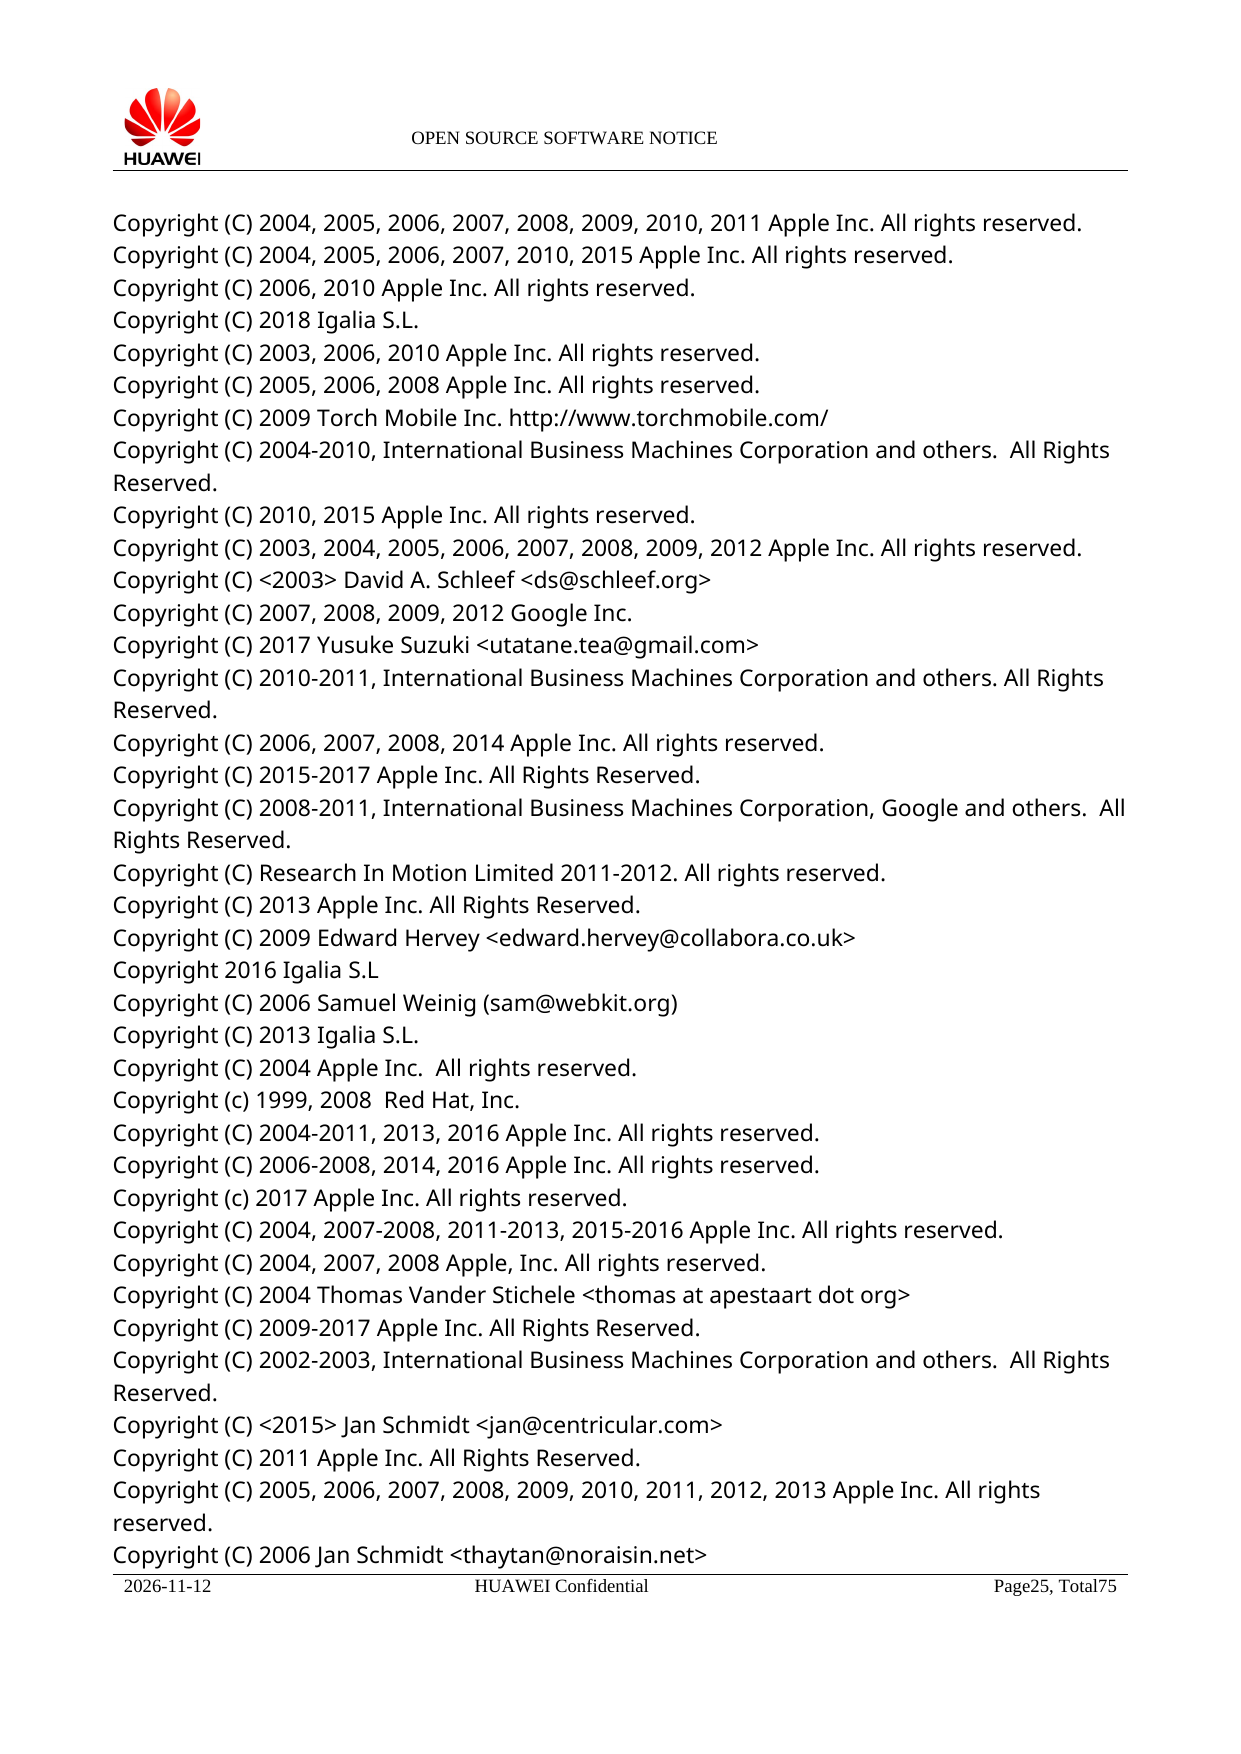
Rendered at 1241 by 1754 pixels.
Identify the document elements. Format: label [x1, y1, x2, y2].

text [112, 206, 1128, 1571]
picture [124, 88, 201, 165]
